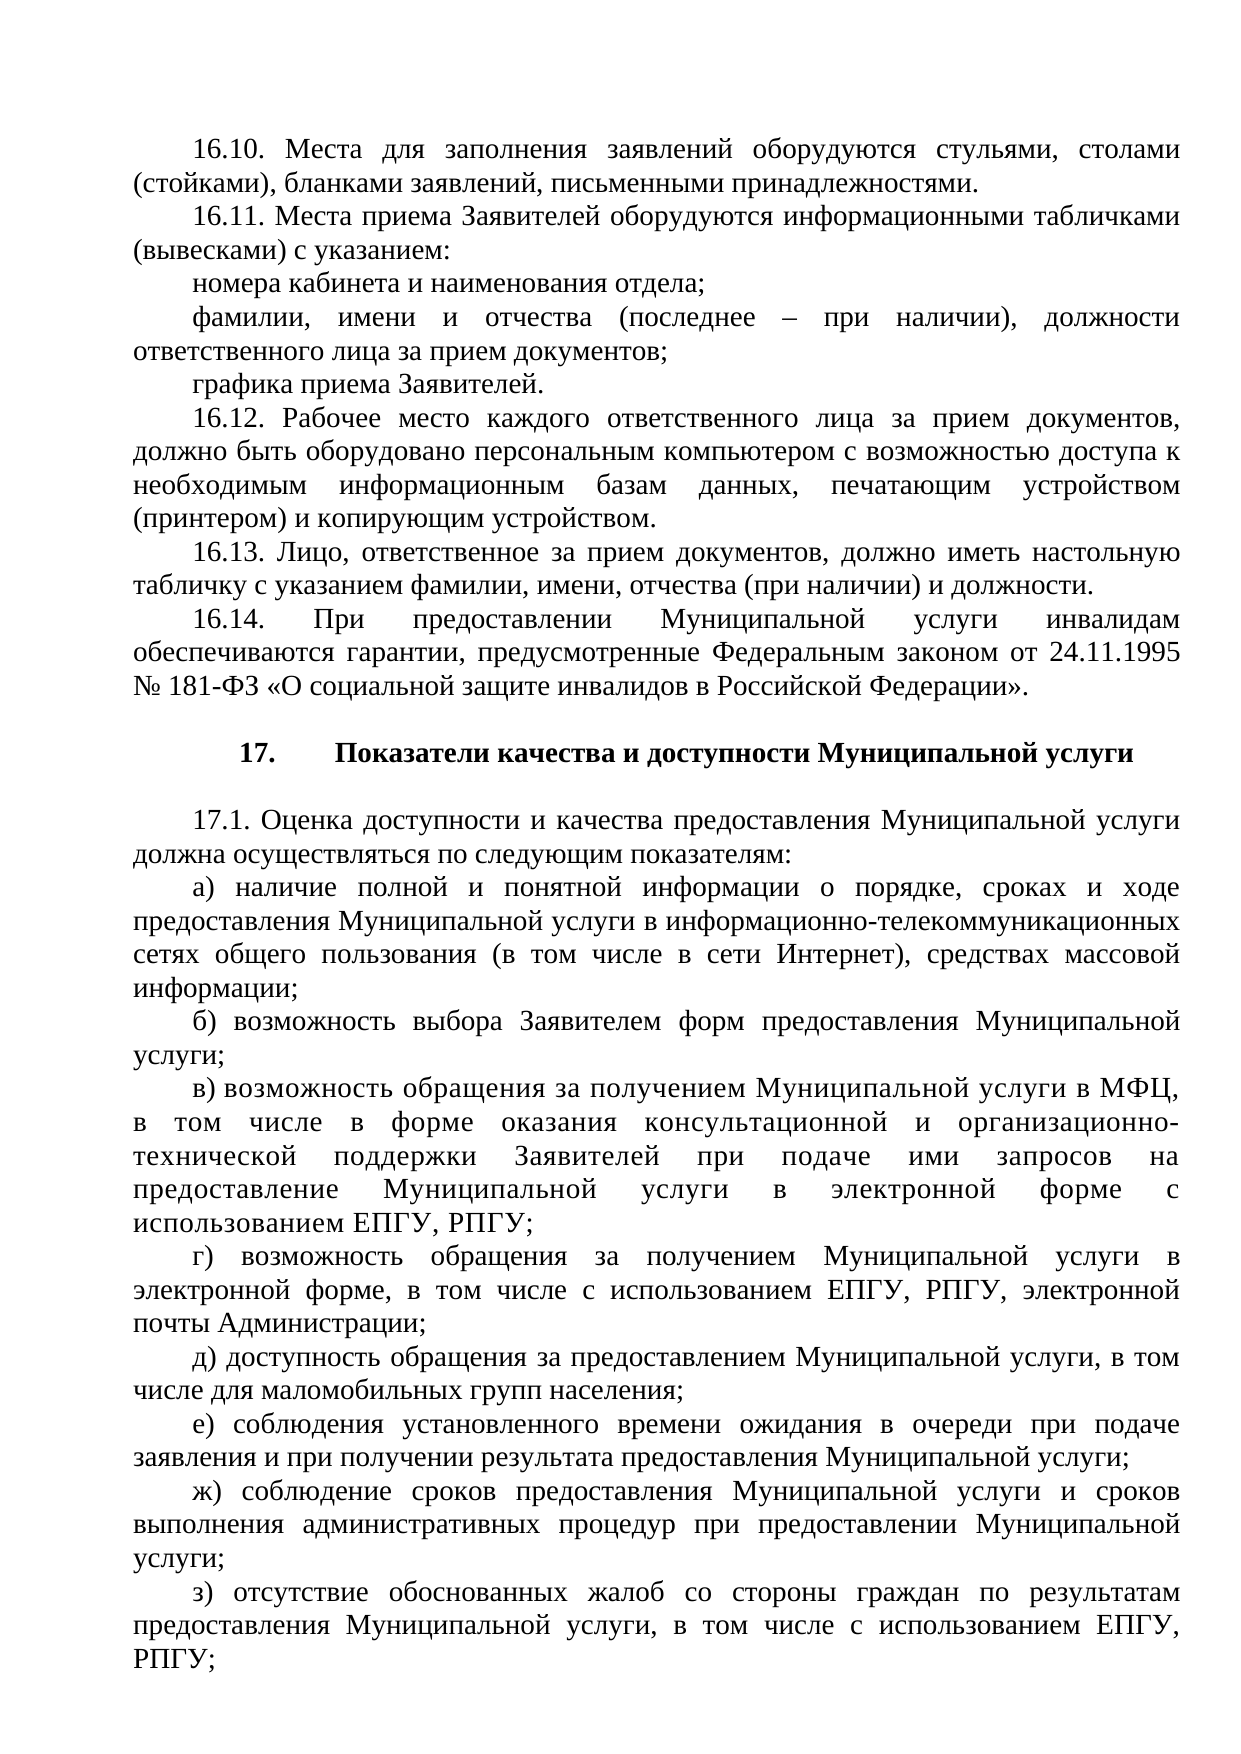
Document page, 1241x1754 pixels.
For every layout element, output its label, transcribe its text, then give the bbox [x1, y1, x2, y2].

text 16.12. Рабочее место каждого ответственного лица за прием документов, должно быть оборудовано персональным компьютером с возможностью доступа к необходимым информационным базам данных, печатающим устройством (принтером) и копирующим устройством. [133, 400, 1181, 534]
text з) отсутствие обоснованных жалоб со стороны граждан по результатам предоставления Муниципальной услуги, в том числе с использованием ЕПГУ, РПГУ; [133, 1574, 1181, 1674]
text г) возможность обращения за получением Муниципальной услуги в электронной форме, в том числе с использованием ЕПГУ, РПГУ, электронной почты Администрации; [133, 1238, 1181, 1339]
text графика приема Заявителей. [133, 366, 1181, 400]
text а) наличие полной и понятной информации о порядке, сроках и ходе предоставления Муниципальной услуги в информационно-телекоммуникационных сетях общего пользования (в том числе в сети Интернет), средствах массовой информации; [133, 869, 1181, 1003]
text 17.1. Оценка доступности и качества предоставления Муниципальной услуги должна осуществляться по следующим показателям: [133, 802, 1181, 869]
text 16.11. Места приема Заявителей оборудуются информационными табличками (вывесками) с указанием: [133, 198, 1181, 266]
text ж) соблюдение сроков предоставления Муниципальной услуги и сроков выполнения административных процедур при предоставлении Муниципальной услуги; [133, 1473, 1181, 1574]
list Показатели качества и доступности Муниципальной услуги [133, 735, 1181, 769]
text б) возможность выбора Заявителем форм предоставления Муниципальной услуги; [133, 1003, 1181, 1071]
text фамилии, имени и отчества (последнее – при наличии), должности ответственного лица за прием документов; [133, 299, 1181, 366]
text номера кабинета и наименования отдела; [133, 266, 1181, 299]
text е) соблюдения установленного времени ожидания в очереди при подаче заявления и при получении результата предоставления Муниципальной услуги; [133, 1406, 1181, 1473]
text д) доступность обращения за предоставлением Муниципальной услуги, в том числе для маломобильных групп населения; [133, 1339, 1181, 1406]
text 16.10. Места для заполнения заявлений оборудуются стульями, столами (стойками), бланками заявлений, письменными принадлежностями. [133, 131, 1181, 198]
text 16.14. При предоставлении Муниципальной услуги инвалидам обеспечиваются гарантии, предусмотренные Федеральным законом от 24.11.1995 № 181-ФЗ «О социальной защите инвалидов в Российской Федерации». [133, 601, 1181, 702]
text 16.13. Лицо, ответственное за прием документов, должно иметь настольную табличку с указанием фамилии, имени, отчества (при наличии) и должности. [133, 534, 1181, 601]
text в) возможность обращения за получением Муниципальной услуги в МФЦ, в том числе в форме оказания консультационной и организационно-технической поддержки Заявителей при подаче ими запросов на предоставление Муниципальной услуги в электронной форме с использованием ЕПГУ, РПГУ; [133, 1071, 1181, 1238]
